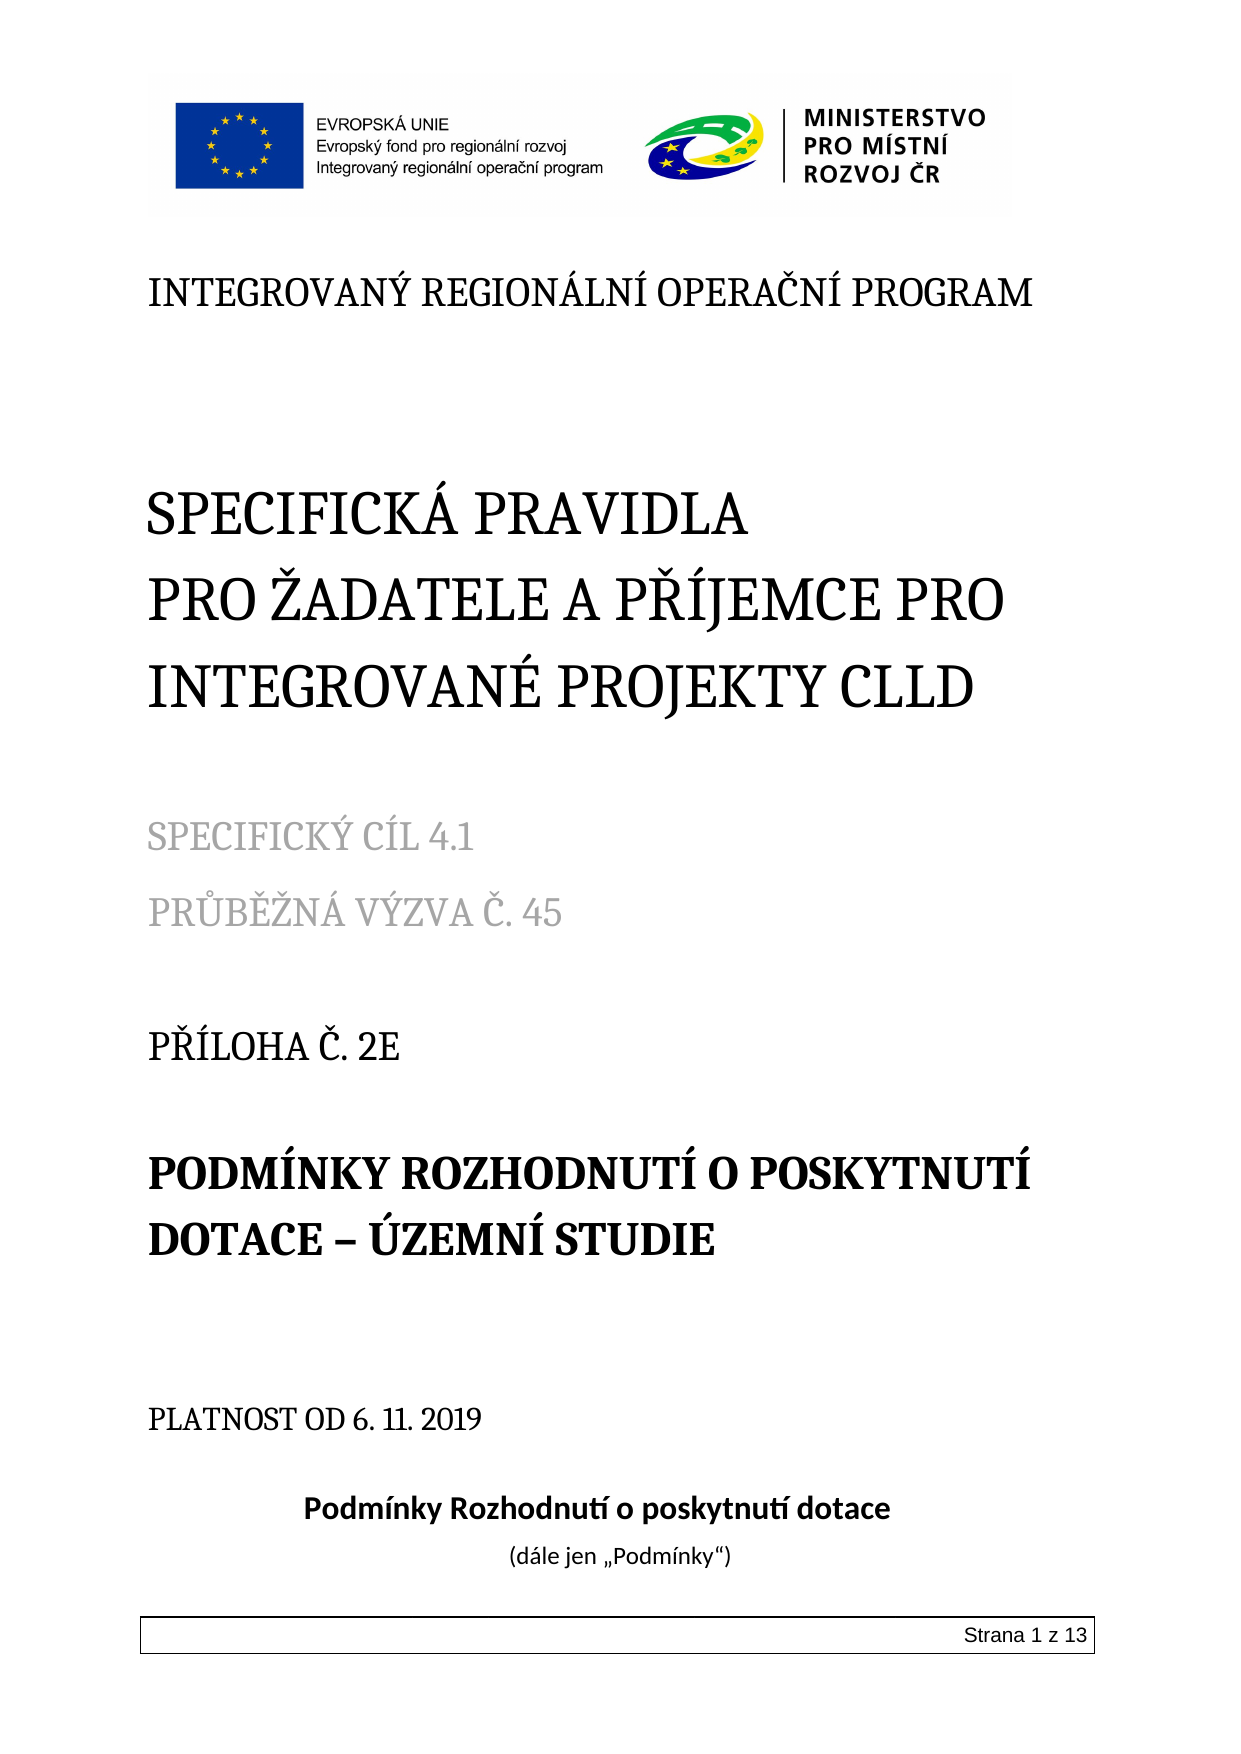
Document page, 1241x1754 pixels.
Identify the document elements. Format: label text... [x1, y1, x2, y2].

text Podmínky Rozhodnutí o poskytnutí dotace – ÚZEMNÍ STUDIE [148, 1146, 1092, 1267]
picture [147, 73, 1013, 217]
text INTEGROVANÝ REGIONÁLNÍ OPERAČNÍ PROGRAM [148, 269, 1092, 317]
text pLATNOST OD 6. 11. 2019 [148, 1400, 1092, 1438]
text SPECIFICKÝ CÍL 4.1 [148, 813, 1092, 861]
text průběžná výzva č. 45 [148, 889, 1092, 937]
text SPECIFICKÁ PRAVIDLA [148, 478, 1092, 550]
text PRO ŽADATELE A PŘÍJEMCE pro integrované projekty CLLD [148, 564, 1092, 723]
text (dále jen „Podmínky“) [148, 1540, 1092, 1571]
text Podmínky Rozhodnutí o poskytnutí dotace [110, 1487, 1092, 1528]
text PŘÍLOHA Č. 2E [148, 1022, 1092, 1070]
